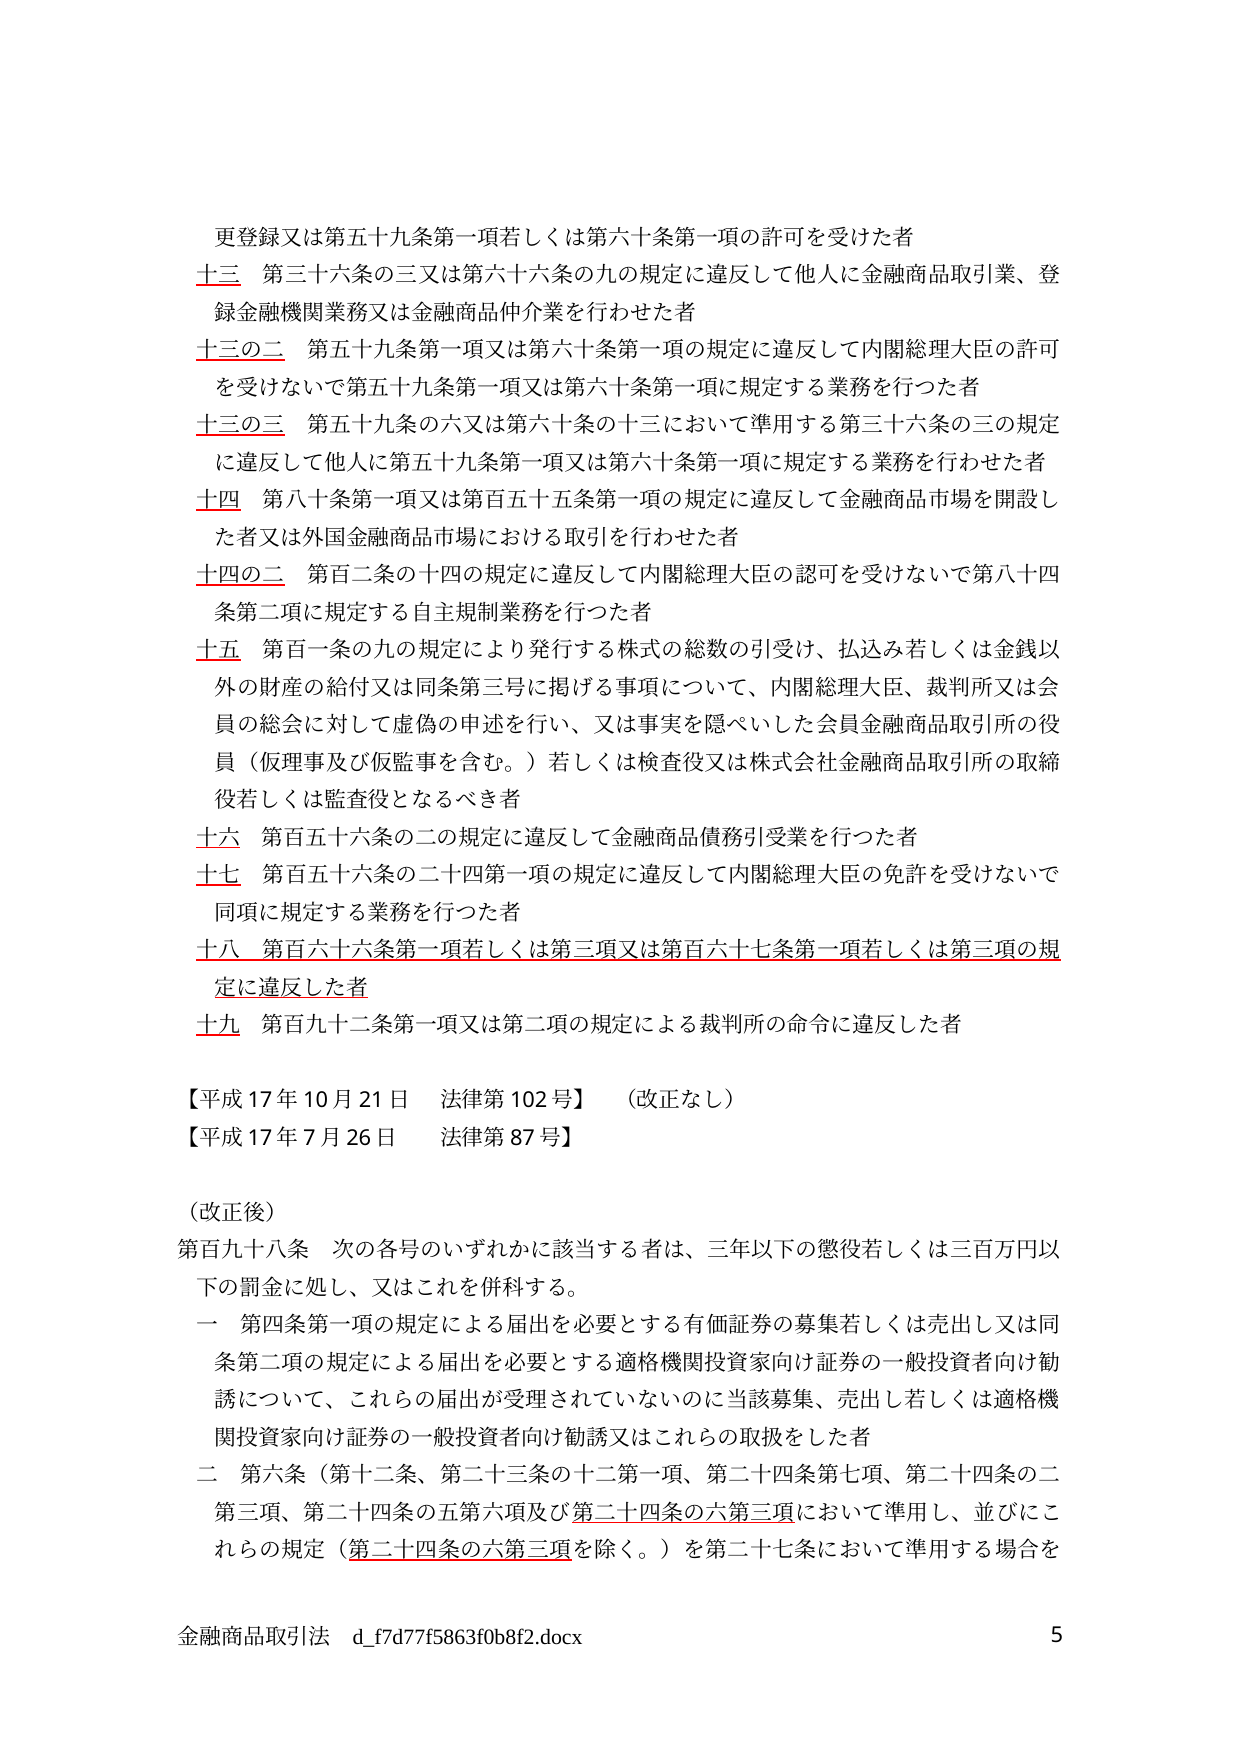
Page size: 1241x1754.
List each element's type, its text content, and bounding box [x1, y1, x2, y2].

text 十五 第百一条の九の規定により発行する株式の総数の引受け、払込み若しくは金銭以外の財産の給付又は同条第三号に掲げる事項について、内閣総理大臣、裁判所又は会員の総会に対して虚偽の申述を行い、又は事実を隠ぺいした会員金融商品取引所の役員（仮理事及び仮監事を含む。）若しくは検査役又は株式会社金融商品取引所の取締役若しくは監査役となるべき者 [196, 629, 1063, 817]
text 一 第四条第一項の規定による届出を必要とする有価証券の募集若しくは売出し又は同条第二項の規定による届出を必要とする適格機関投資家向け証券の一般投資者向け勧誘について、これらの届出が受理されていないのに当該募集、売出し若しくは適格機関投資家向け証券の一般投資者向け勧誘又はこれらの取扱をした者 [196, 1304, 1063, 1454]
text 【平成17年7月26日 法律第87号】 [177, 1117, 1063, 1154]
text 十四 第八十条第一項又は第百五十五条第一項の規定に違反して金融商品市場を開設した者又は外国金融商品市場における取引を行わせた者 [196, 479, 1063, 554]
text 第百九十八条 次の各号のいずれかに該当する者は、三年以下の懲役若しくは三百万円以下の罰金に処し、又はこれを併科する。 [177, 1229, 1063, 1304]
text 十四の二 第百二条の十四の規定に違反して内閣総理大臣の認可を受けないで第八十四条第二項に規定する自主規制業務を行つた者 [196, 554, 1063, 629]
text 十七 第百五十六条の二十四第一項の規定に違反して内閣総理大臣の免許を受けないで同項に規定する業務を行つた者 [196, 854, 1063, 929]
text 十三 第三十六条の三又は第六十六条の九の規定に違反して他人に金融商品取引業、登録金融機関業務又は金融商品仲介業を行わせた者 [196, 254, 1063, 329]
text 十九 第百九十二条第一項又は第二項の規定による裁判所の命令に違反した者 [196, 1004, 1063, 1042]
text 十三の三 第五十九条の六又は第六十条の十三において準用する第三十六条の三の規定に違反して他人に第五十九条第一項又は第六十条第一項に規定する業務を行わせた者 [196, 404, 1063, 479]
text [196, 217, 1063, 254]
text 【平成17年10月21日 法律第102号】 （改正なし） [177, 1079, 1063, 1117]
text 十八 第百六十六条第一項若しくは第三項又は第百六十七条第一項若しくは第三項の規定に違反した者 [196, 929, 1063, 1004]
text 十六 第百五十六条の二の規定に違反して金融商品債務引受業を行つた者 [196, 817, 1063, 854]
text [196, 1454, 1063, 1567]
text 十三の二 第五十九条第一項又は第六十条第一項の規定に違反して内閣総理大臣の許可を受けないで第五十九条第一項又は第六十条第一項に規定する業務を行つた者 [196, 329, 1063, 404]
text （改正後） [177, 1192, 1063, 1229]
